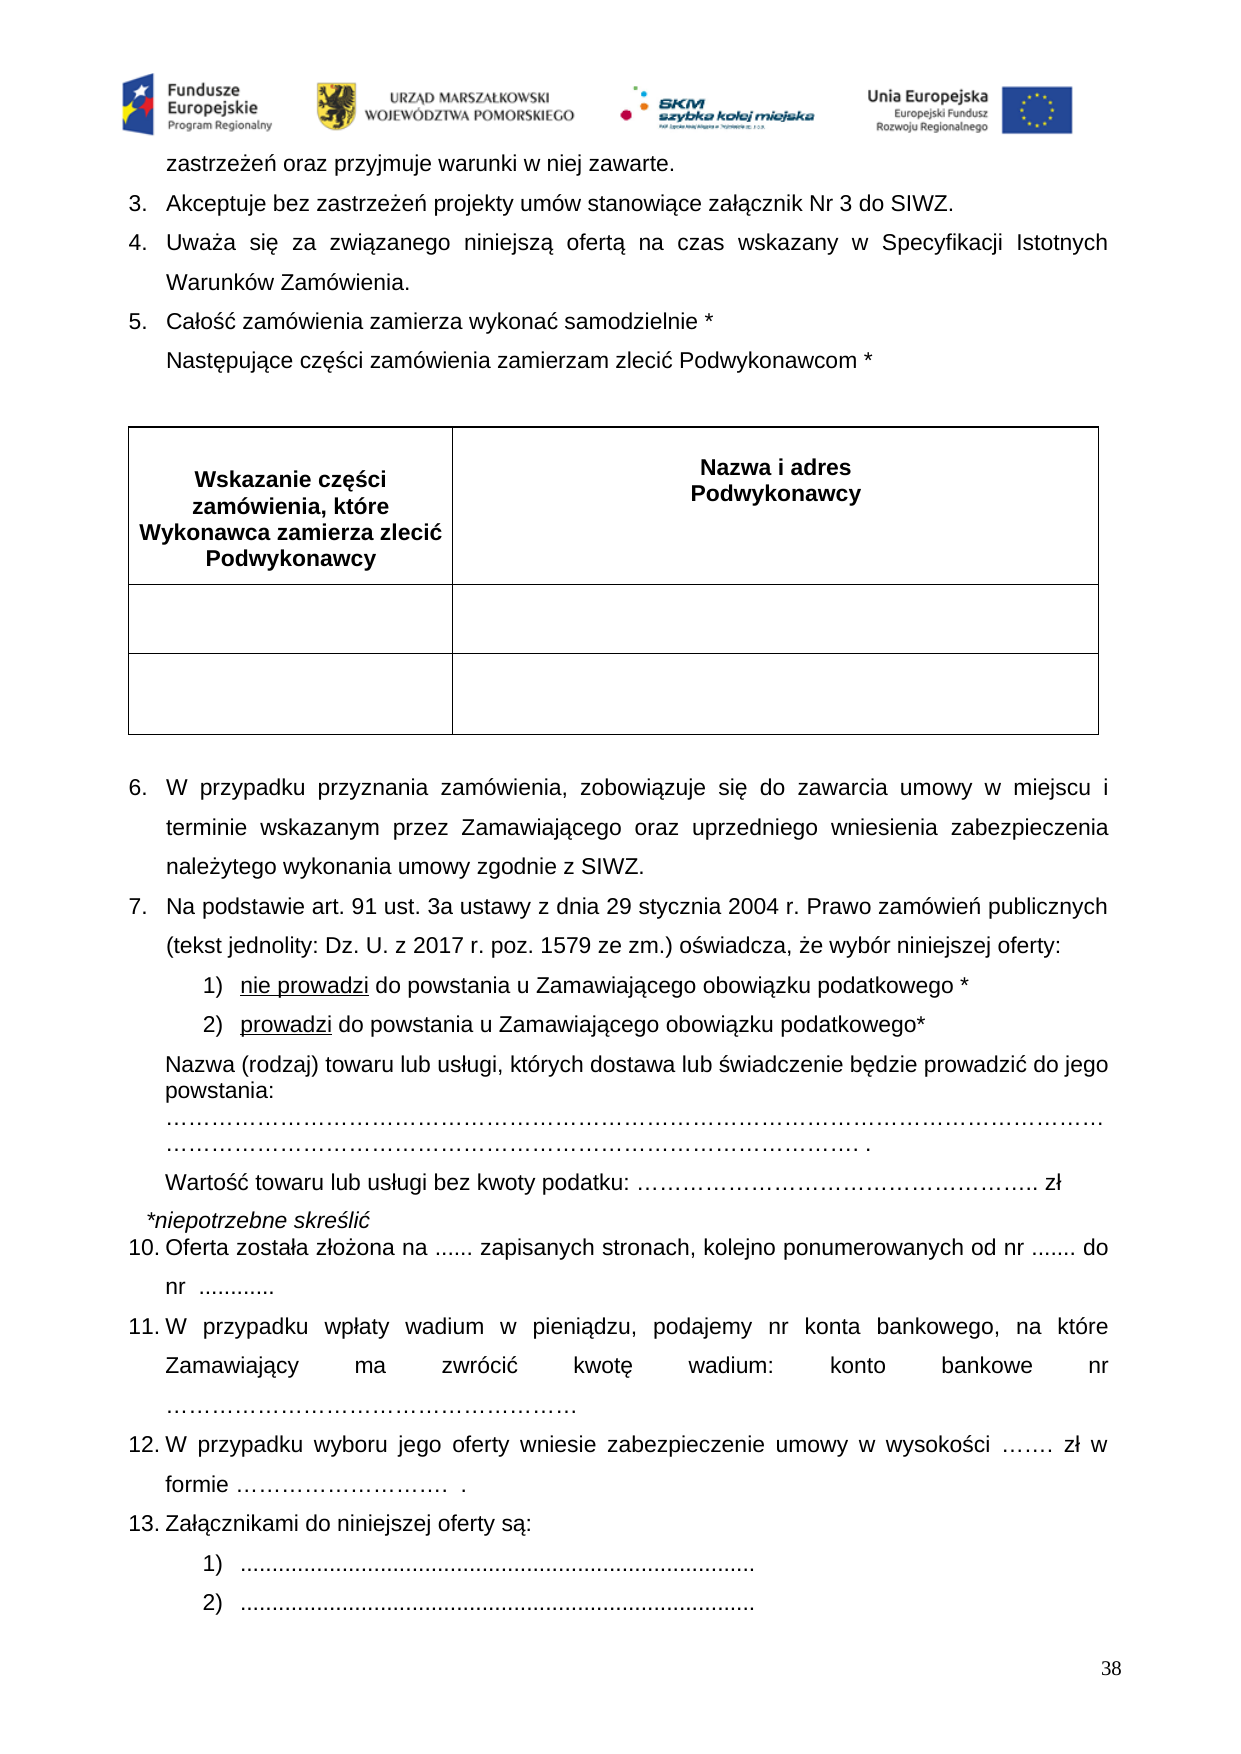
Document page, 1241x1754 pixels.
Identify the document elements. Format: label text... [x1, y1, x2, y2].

table_header Wskazanie części zamówienia, które Wykonawca zamierza zlecić Podwykonawcy [129, 428, 452, 584]
list Na podstawie art. 91 ust. 3a ustawy z dnia 29 stycznia 2004 r. Prawo zamówień publicznych (tekst jednolity: Dz. U. z 2017 r. poz. 1579 ze zm.) oświadcza, że wybór niniejszej oferty: [128, 893, 1109, 959]
list Następujące części zamówienia zamierzam zlecić Podwykonawcom * [166, 347, 1109, 374]
list Załącznikami do niniejszej oferty są: [128, 1510, 1109, 1537]
list prowadzi do powstania u Zamawiającego obowiązku podatkowego* [203, 1011, 1109, 1038]
list Akceptuje bez zastrzeżeń projekty umów stanowiące załącznik Nr 3 do SIWZ. [128, 189, 1109, 216]
list ................................................................................. [202, 1589, 1109, 1616]
list Zapoznał się z treścią Specyfikacji Istotnych Warunków Zamówienia i nie wnosi do niej zastrzeżeń oraz przyjmuje warunki w niej zawarte. [128, 150, 1109, 176]
list Oferta została złożona na ...... zapisanych stronach, kolejno ponumerowanych od nr ....... do nr ............ [128, 1234, 1109, 1300]
picture [113, 73, 1087, 150]
table_cell [453, 654, 1098, 734]
list Uważa się za związanego niniejszą ofertą na czas wskazany w Specyfikacji Istotnych Warunków Zamówienia. [128, 229, 1109, 295]
text *niepotrzebne skreślić [120, 1207, 1109, 1234]
table_header Nazwa i adres Podwykonawcy [453, 428, 1098, 584]
text Nazwa (rodzaj) towaru lub usługi, których dostawa lub świadczenie będzie prowadzić do jego powstania: ……………………………………………………………………………………………………………………………………………………………………………………………. . [165, 1051, 1109, 1156]
table_cell [129, 654, 452, 734]
list nie prowadzi do powstania u Zamawiającego obowiązku podatkowego * [203, 972, 1109, 998]
list W przypadku przyznania zamówienia, zobowiązuje się do zawarcia umowy w miejscu i terminie wskazanym przez Zamawiającego oraz uprzedniego wniesienia zabezpieczenia należytego wykonania umowy zgodnie z SIWZ. [128, 774, 1109, 880]
text Wartość towaru lub usługi bez kwoty podatku: …………………………………………….. zł [165, 1169, 1109, 1195]
list ................................................................................. [202, 1550, 1109, 1576]
table_cell [453, 585, 1098, 653]
list W przypadku wpłaty wadium w pieniądzu, podajemy nr konta bankowego, na które Zamawiający ma zwrócić kwotę wadium: konto bankowe nr ……………………………………………… [128, 1313, 1109, 1418]
table_cell [129, 585, 452, 653]
list Całość zamówienia zamierza wykonać samodzielnie * [128, 308, 1109, 334]
list W przypadku wyboru jego oferty wniesie zabezpieczenie umowy w wysokości ……. zł w formie ………………………. . [128, 1431, 1109, 1497]
